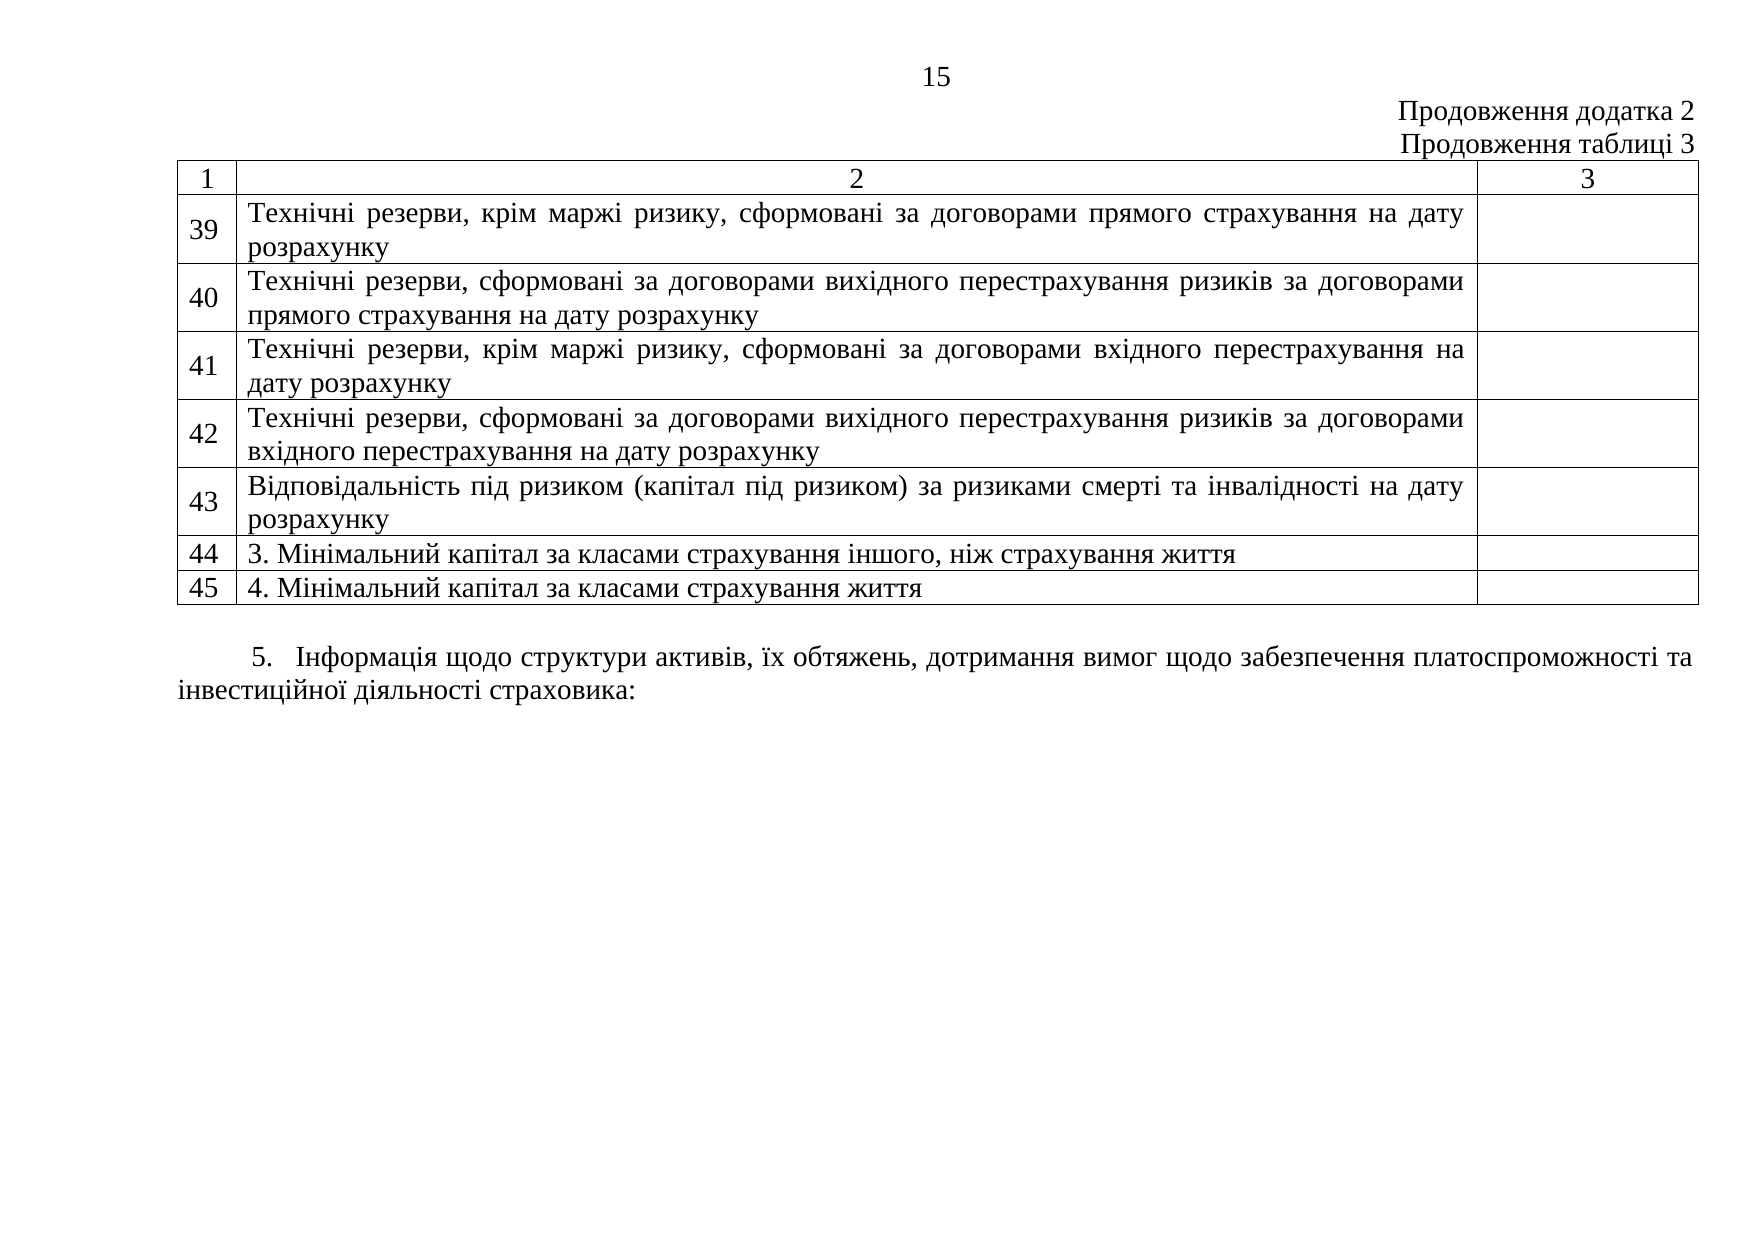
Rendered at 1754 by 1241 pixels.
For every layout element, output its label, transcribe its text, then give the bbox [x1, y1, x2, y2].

table_cell Відповідальність під ризиком (капітал під ризиком) за ризиками смерті та інвалідності на дату розрахунку [237, 468, 1477, 535]
table_cell Технічні резерви, крім маржі ризику, сформовані за договорами вхідного перестрахування на дату розрахунку [237, 332, 1477, 399]
table_cell [178, 400, 236, 467]
table_cell 3. Мінімальний капітал за класами страхування іншого, ніж страхування життя [237, 536, 1477, 569]
table_header 2 [237, 161, 1477, 194]
list Інформація щодо структури активів, їх обтяжень, дотримання вимог щодо забезпечення платоспроможності та інвестиційної діяльності страховика: [177, 639, 1695, 706]
table_cell [178, 195, 236, 262]
table_header 3 [1478, 161, 1698, 194]
table_cell [1478, 332, 1698, 399]
table_cell Технічні резерви, крім маржі ризику, сформовані за договорами прямого страхування на дату розрахунку [237, 195, 1477, 262]
table_header 1 [178, 161, 236, 194]
table_cell [1478, 264, 1698, 331]
table_cell [1478, 571, 1698, 604]
table_cell Технічні резерви, сформовані за договорами вихідного перестрахування ризиків за договорами прямого страхування на дату розрахунку [237, 264, 1477, 331]
table_cell [178, 536, 236, 569]
table_cell 4. Мінімальний капітал за класами страхування життя [237, 571, 1477, 604]
table_cell [178, 571, 236, 604]
table_cell [178, 264, 236, 331]
table_cell [1478, 468, 1698, 535]
table_cell [1478, 536, 1698, 569]
table_cell Технічні резерви, сформовані за договорами вихідного перестрахування ризиків за договорами вхідного перестрахування на дату розрахунку [237, 400, 1477, 467]
table_cell [178, 332, 236, 399]
table_cell [1478, 400, 1698, 467]
table_cell [178, 468, 236, 535]
table_cell [1478, 195, 1698, 262]
